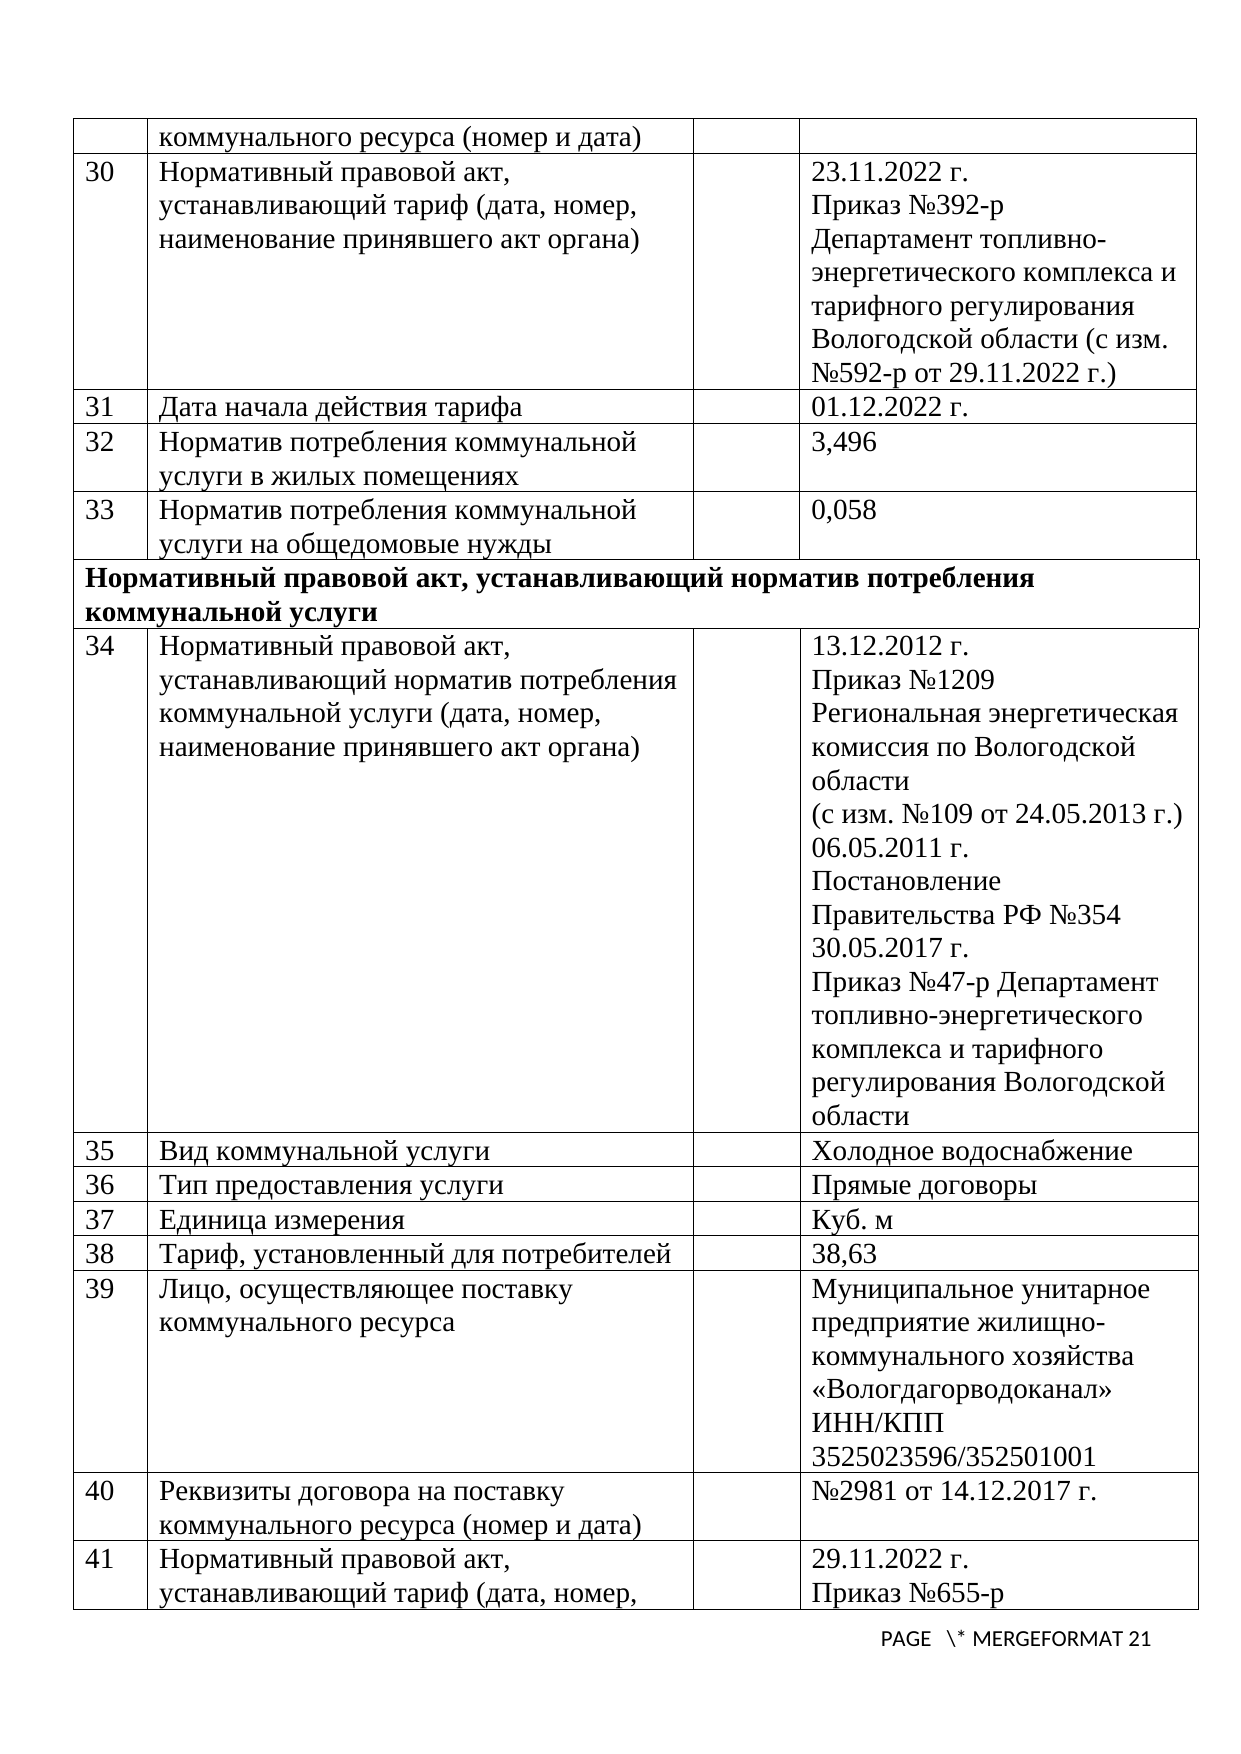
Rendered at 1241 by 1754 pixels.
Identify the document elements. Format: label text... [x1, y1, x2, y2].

table_cell 38,63 [801, 1236, 1198, 1270]
table_header Нормативный правовой акт, устанавливающий норматив потребления коммунальной услуги (дата, номер, наименование принявшего акт органа) [148, 629, 693, 1132]
table_cell [694, 154, 799, 388]
table_cell 37 [74, 1202, 147, 1235]
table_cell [148, 1541, 693, 1608]
table_header [694, 629, 800, 1132]
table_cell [801, 1541, 1198, 1608]
table_cell 35 [74, 1133, 147, 1166]
table_cell Прямые договоры [801, 1167, 1198, 1201]
table_cell 30 [74, 154, 147, 388]
table_cell [694, 1541, 800, 1608]
table_cell 0,058 [800, 492, 1196, 559]
table_cell 23.11.2022 г. Приказ №392-р Департамент топливно-энергетического комплекса и тарифного регулирования Вологодской области (с изм.№592-р от 29.11.2022 г.) [800, 154, 1196, 388]
table_cell Вид коммунальной услуги [148, 1133, 693, 1166]
table_cell Куб. м [801, 1202, 1198, 1235]
table_cell [694, 119, 799, 153]
table_cell [694, 1167, 800, 1201]
table_cell [694, 1133, 800, 1166]
table_cell [694, 1271, 800, 1472]
table_header 34 [74, 629, 147, 1132]
table_cell 40 [74, 1473, 147, 1540]
table_cell [694, 424, 799, 491]
table_cell 01.12.2022 г. [800, 390, 1196, 423]
table_cell Единица измерения [148, 1202, 693, 1235]
table_cell 39 [74, 1271, 147, 1472]
table_cell 32 [74, 424, 147, 491]
table_cell Реквизиты договора на поставку коммунального ресурса (номер и дата) [148, 1473, 693, 1540]
table_header 13.12.2012 г. Приказ №1209 Региональная энергетическая комиссия по Вологодской области (с изм. №109 от 24.05.2013 г.) 06.05.2011 г. Постановление Правительства РФ №354 30.05.2017 г. Приказ №47-р Департамент топливно-энергетического комплекса и тарифного регулирования Вологодской области [801, 629, 1198, 1132]
table_cell №2981 от 14.12.2017 г. [801, 1473, 1198, 1540]
table_cell Муниципальное унитарное предприятие жилищно-коммунального хозяйства «Вологдагорводоканал» ИНН/КПП 3525023596/352501001 [801, 1271, 1198, 1472]
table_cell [800, 119, 1196, 153]
table_cell [694, 1236, 800, 1270]
table_cell 38 [74, 1236, 147, 1270]
table_cell [694, 390, 799, 423]
table_cell Холодное водоснабжение [801, 1133, 1198, 1166]
table_cell 33 [74, 492, 147, 559]
table_cell 29 [74, 119, 147, 153]
table_cell [694, 1473, 800, 1540]
table_cell 31 [74, 390, 147, 423]
table_cell Нормативный правовой акт, устанавливающий тариф (дата, номер, наименование принявшего акт органа) [148, 154, 693, 388]
table_cell 36 [74, 1167, 147, 1201]
table_cell Норматив потребления коммунальной услуги в жилых помещениях [148, 424, 693, 491]
table_cell Дата начала действия тарифа [148, 390, 693, 423]
table_cell [694, 492, 799, 559]
table_header Нормативный правовой акт, устанавливающий норматив потребления коммунальной услуги [74, 560, 1199, 627]
table_cell [694, 1202, 800, 1235]
table_cell Норматив потребления коммунальной услуги на общедомовые нужды [148, 492, 693, 559]
table_cell Лицо, осуществляющее поставку коммунального ресурса [148, 1271, 693, 1472]
table_cell Тип предоставления услуги [148, 1167, 693, 1201]
table_cell 41 [74, 1541, 147, 1608]
table_cell 3,496 [800, 424, 1196, 491]
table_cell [148, 119, 693, 153]
table_cell Тариф, установленный для потребителей [148, 1236, 693, 1270]
